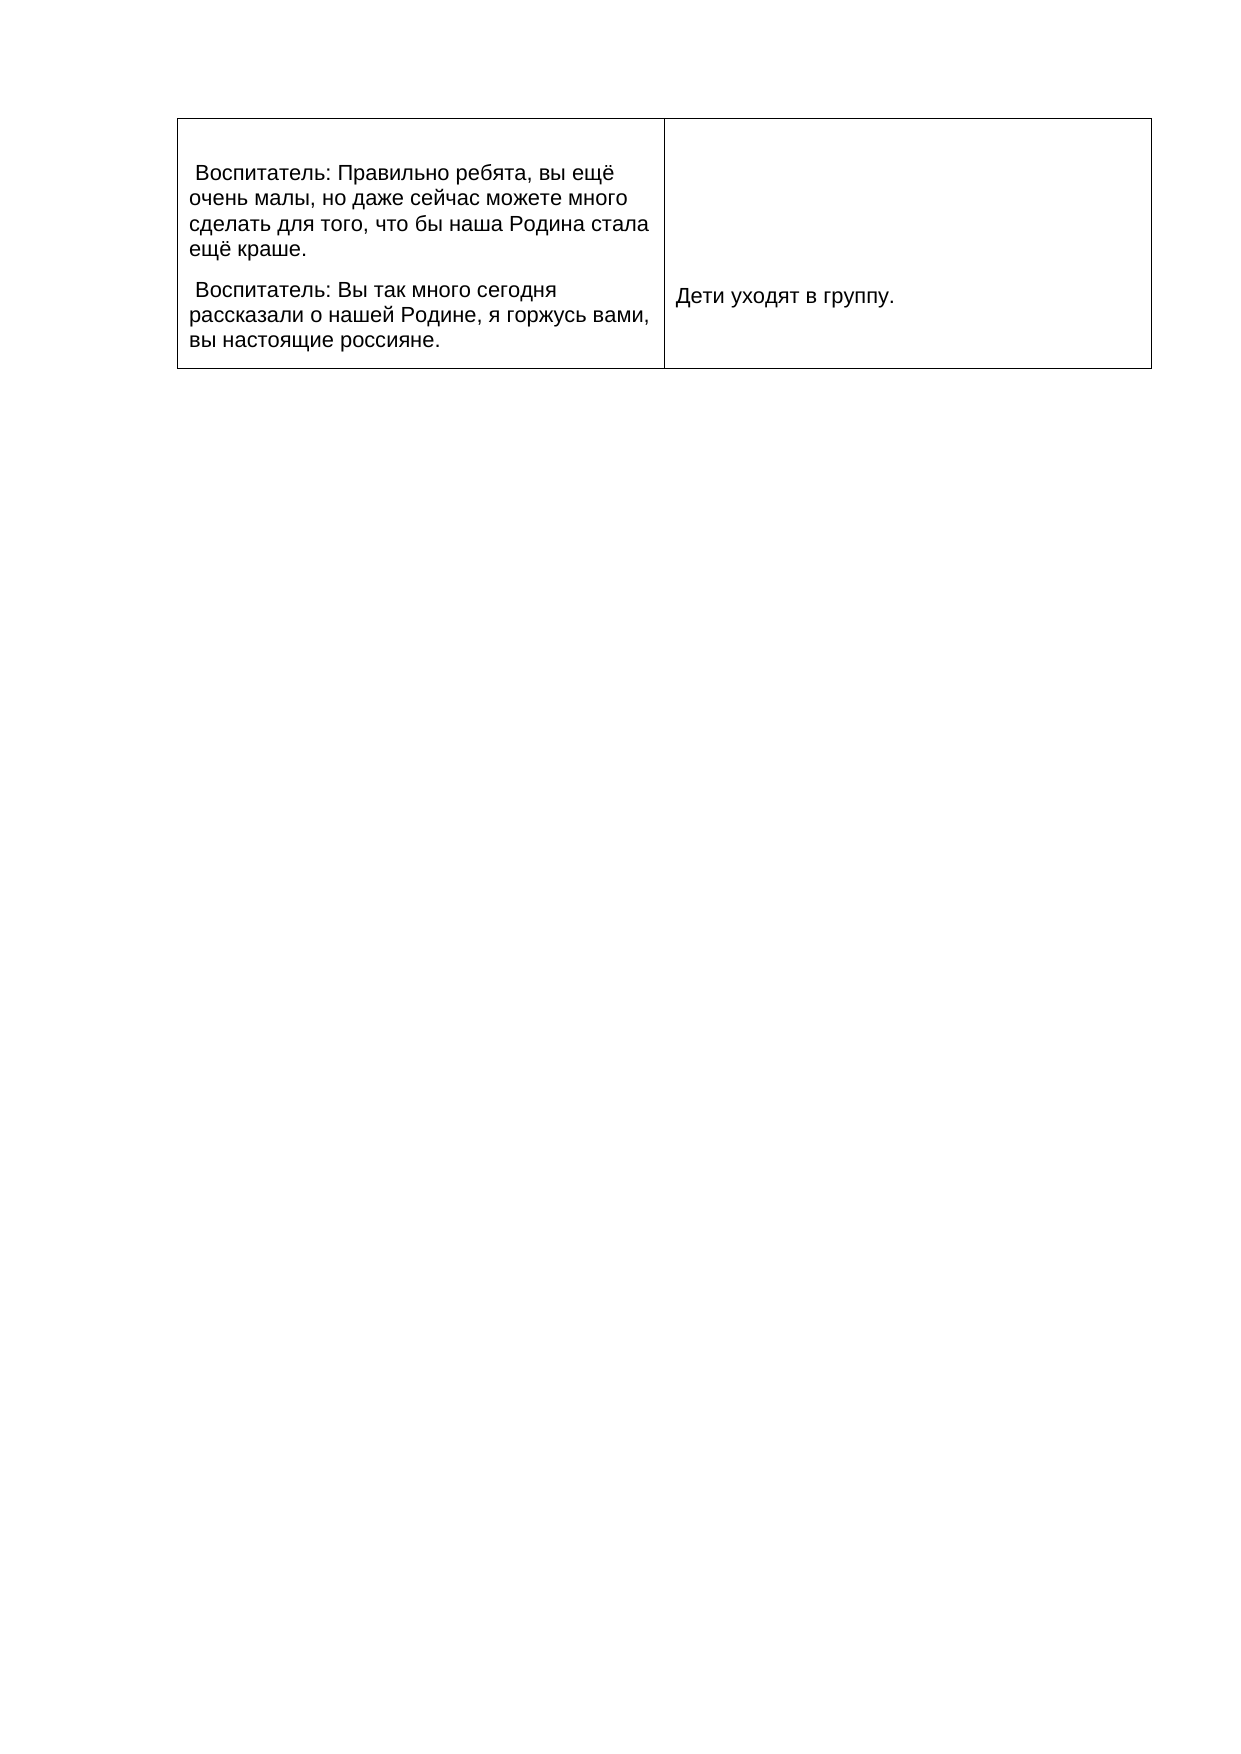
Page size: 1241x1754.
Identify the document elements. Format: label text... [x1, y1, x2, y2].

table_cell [665, 119, 1151, 368]
